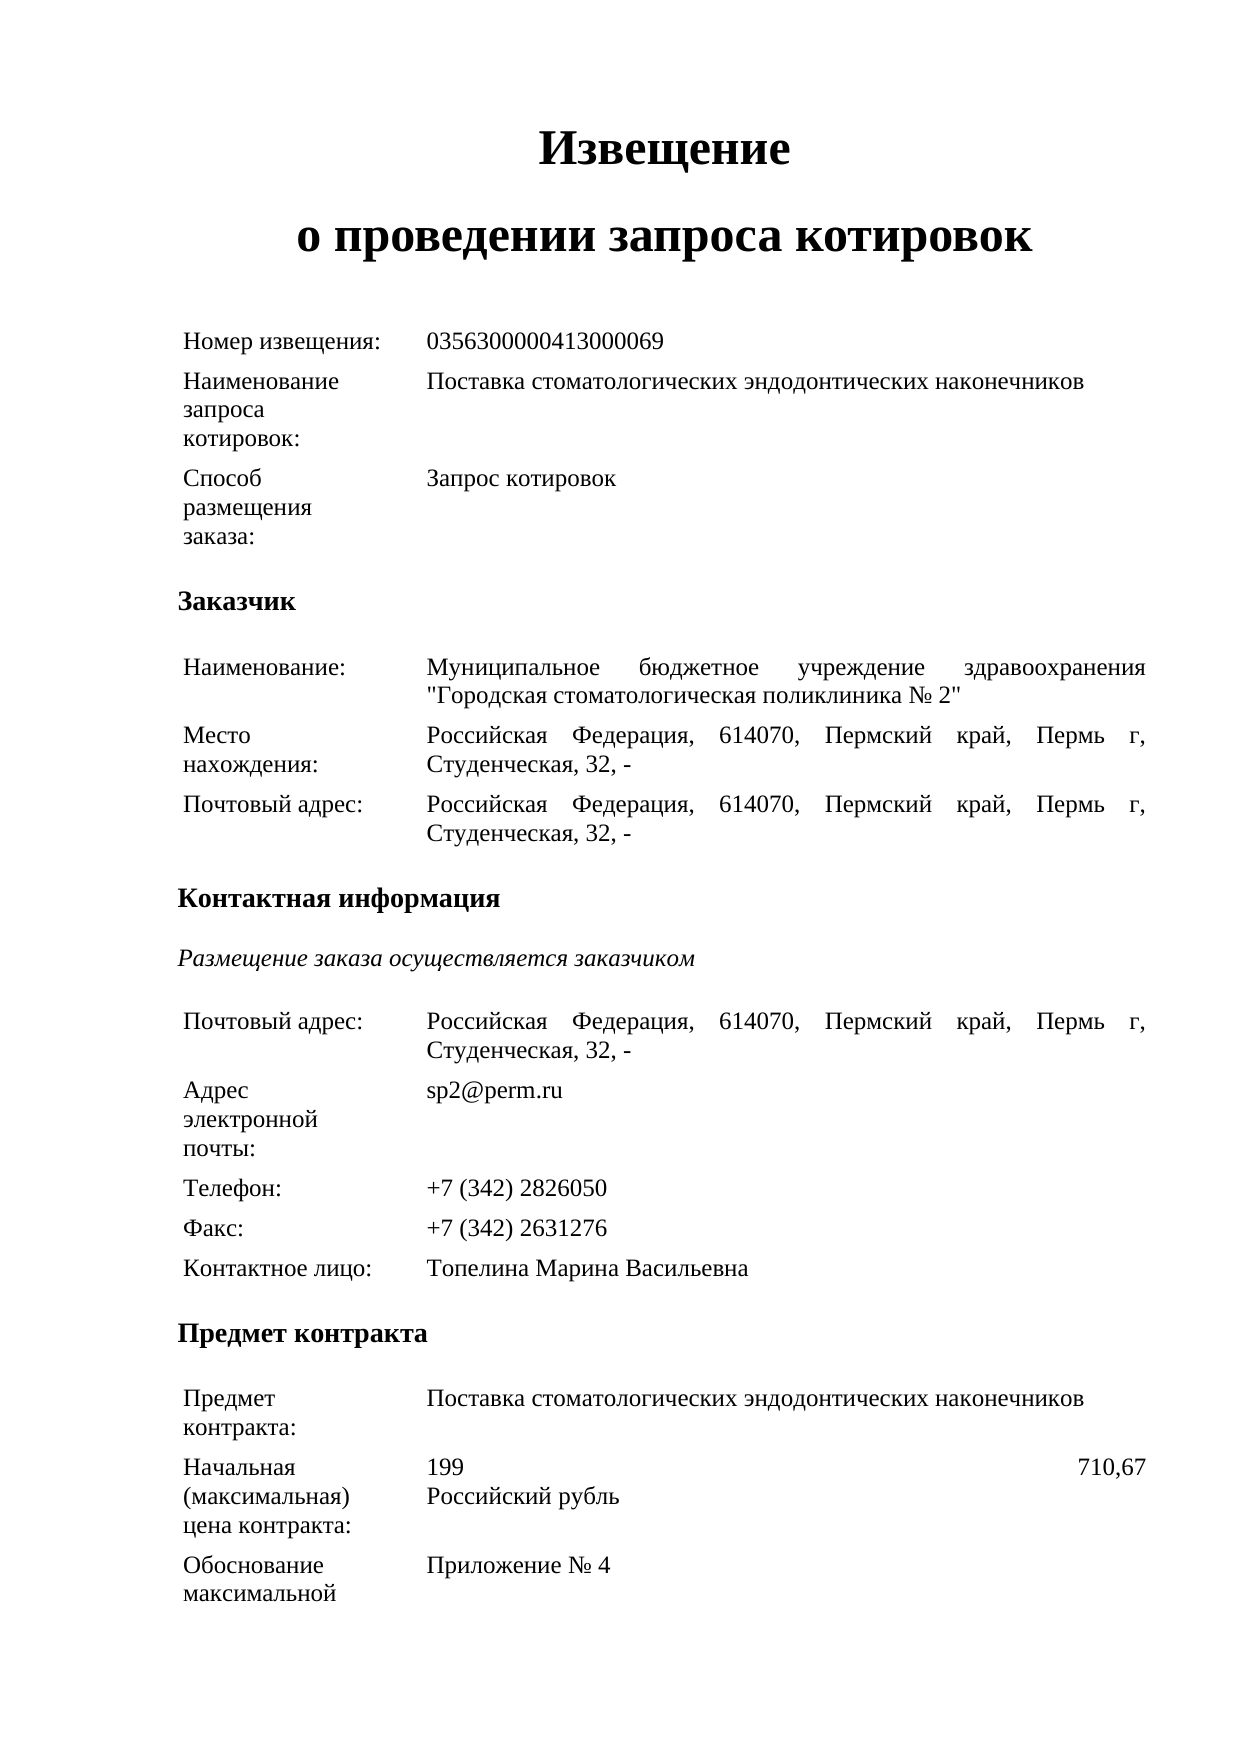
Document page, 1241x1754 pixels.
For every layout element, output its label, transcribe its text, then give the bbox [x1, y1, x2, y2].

text Контактная информация [177, 881, 1152, 914]
table_header Номер извещения: [177, 320, 421, 360]
table_cell Приложение № 4 [421, 1544, 1152, 1613]
table_cell Факс: [177, 1207, 421, 1247]
table_cell +7 (342) 2826050 [421, 1167, 1152, 1207]
table_cell Наименование запроса котировок: [177, 360, 421, 458]
text о проведении запроса котировок [177, 205, 1152, 262]
table_cell 199 710,67 Российский рубль [421, 1447, 1152, 1544]
table_header Поставка стоматологических эндодонтических наконечников [421, 1378, 1152, 1447]
text Заказчик [177, 584, 1152, 617]
table_cell Контактное лицо: [177, 1247, 421, 1287]
table_cell Топелина Марина Васильевна [421, 1247, 1152, 1287]
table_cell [177, 1544, 421, 1613]
table_cell Запрос котировок [421, 458, 1152, 555]
text Предмет контракта [177, 1316, 1152, 1349]
table_cell Поставка стоматологических эндодонтических наконечников [421, 360, 1152, 458]
table_header Российская Федерация, 614070, Пермский край, Пермь г, Студенческая, 32, - [421, 1001, 1152, 1069]
table_header Предмет контракта: [177, 1378, 421, 1447]
table_header 0356300000413000069 [421, 320, 1152, 360]
table_cell Российская Федерация, 614070, Пермский край, Пермь г, Студенческая, 32, - [421, 784, 1152, 852]
table_cell Почтовый адрес: [177, 784, 421, 852]
table_header Муниципальное бюджетное учреждение здравоохранения "Городская стоматологическая поликлиника № 2" [421, 646, 1152, 715]
table_header Наименование: [177, 646, 421, 715]
table_cell Адрес электронной почты: [177, 1070, 421, 1167]
text Размещение заказа осуществляется заказчиком [177, 943, 1152, 972]
table_cell Телефон: [177, 1167, 421, 1207]
table_cell Способ размещения заказа: [177, 458, 421, 555]
table_cell sp2@perm.ru [421, 1070, 1152, 1167]
table_cell Российская Федерация, 614070, Пермский край, Пермь г, Студенческая, 32, - [421, 715, 1152, 783]
table_cell +7 (342) 2631276 [421, 1207, 1152, 1247]
table_header Почтовый адрес: [177, 1001, 421, 1069]
table_cell Начальная (максимальная) цена контракта: [177, 1447, 421, 1544]
text Извещение [177, 118, 1152, 176]
table_cell Место нахождения: [177, 715, 421, 783]
